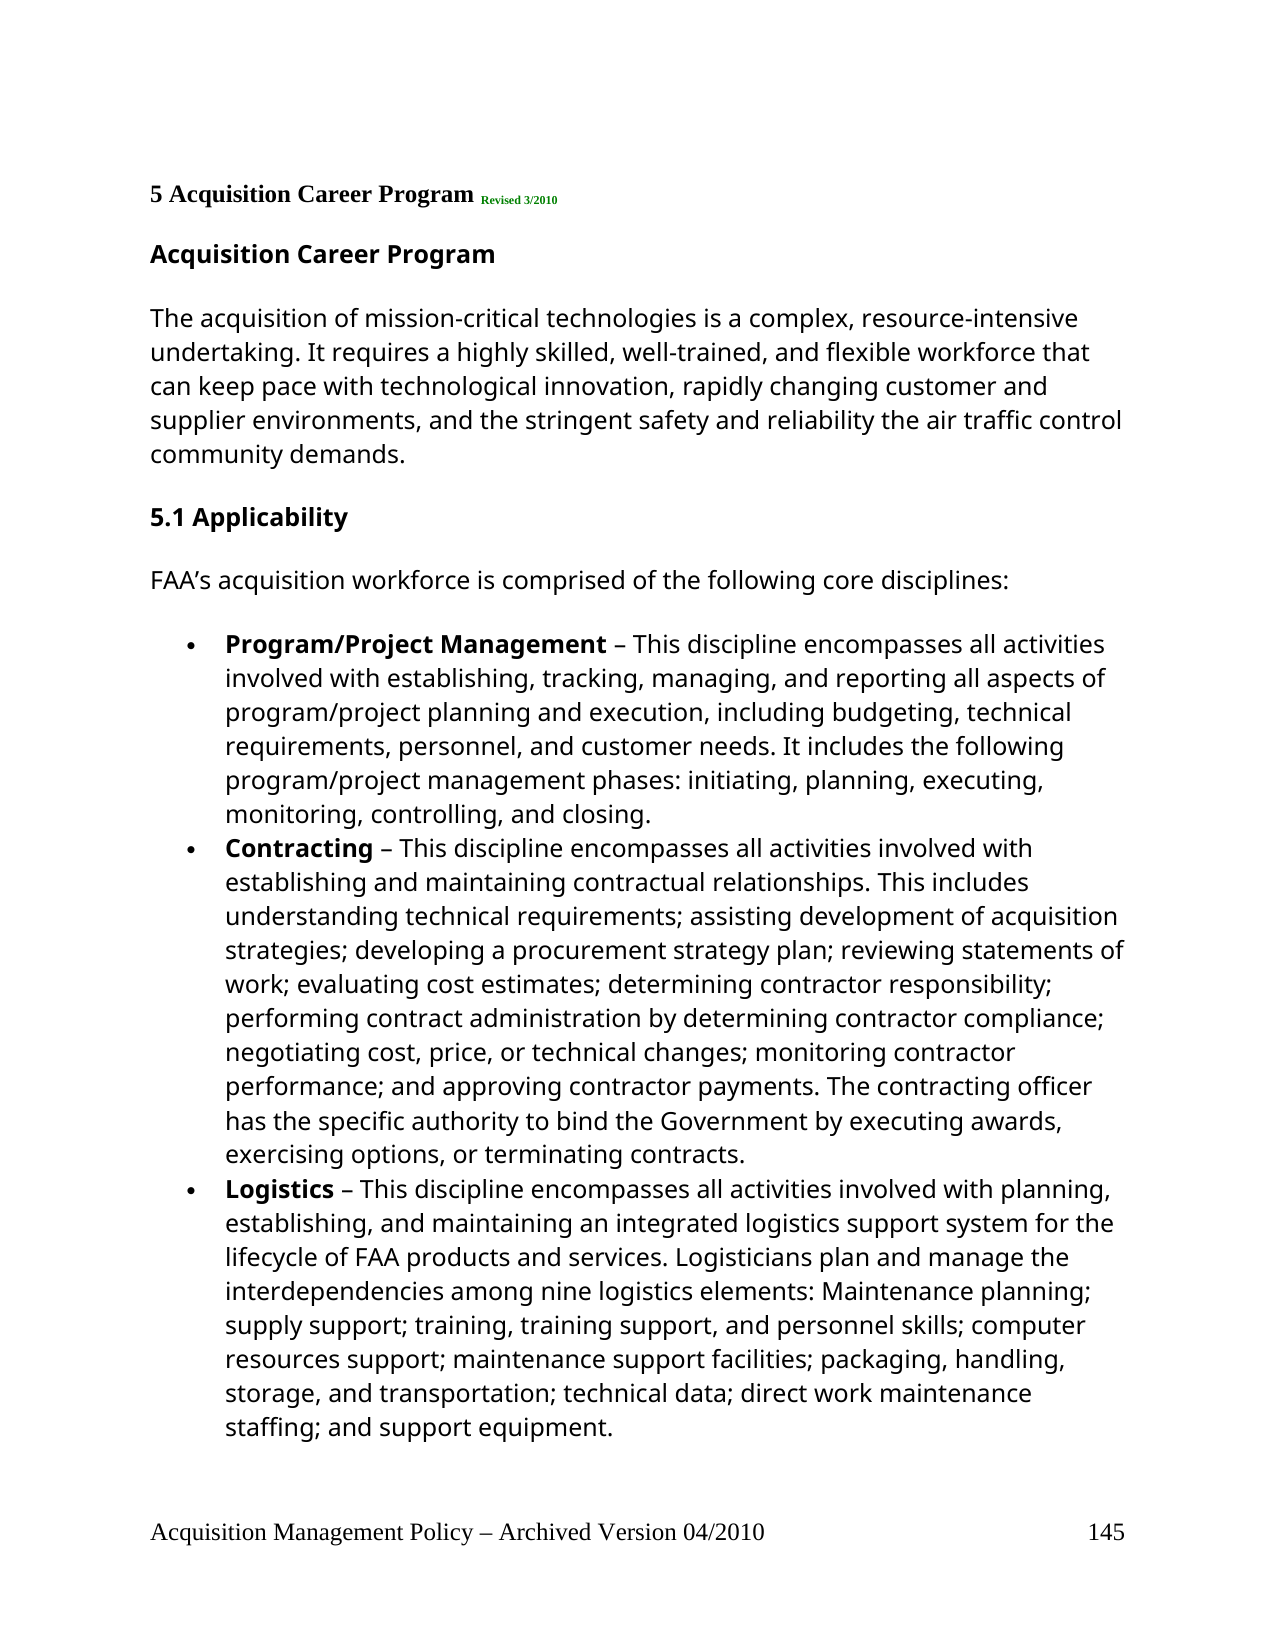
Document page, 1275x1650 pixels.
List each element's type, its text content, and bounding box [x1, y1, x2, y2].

text The acquisition of mission-critical technologies is a complex, resource-intensive undertaking. It requires a highly skilled, well-trained, and flexible workforce that can keep pace with technological innovation, rapidly changing customer and supplier environments, and the stringent safety and reliability the air traffic control community demands. [150, 300, 1125, 471]
text FAA’s acquisition workforce is comprised of the following core disciplines: [150, 563, 1125, 597]
list Contracting – This discipline encompasses all activities involved with establishing and maintaining contractual relationships. This includes understanding technical requirements; assisting development of acquisition strategies; developing a procurement strategy plan; reviewing statements of work; evaluating cost estimates; determining contractor responsibility; performing contract administration by determining contractor compliance; negotiating cost, price, or technical changes; monitoring contractor performance; and approving contractor payments. The contracting officer has the specific authority to bind the Government by executing awards, exercising options, or terminating contracts. [187, 831, 1125, 1171]
text Acquisition Career Program [150, 237, 1125, 271]
text 5 Acquisition Career Program Revised 3/2010 [150, 179, 1125, 208]
text 5.1 Applicability [150, 500, 1125, 534]
list Logistics – This discipline encompasses all activities involved with planning, establishing, and maintaining an integrated logistics support system for the lifecycle of FAA products and services. Logisticians plan and manage the interdependencies among nine logistics elements: Maintenance planning; supply support; training, training support, and personnel skills; computer resources support; maintenance support facilities; packaging, handling, storage, and transportation; technical data; direct work maintenance staffing; and support equipment. [187, 1171, 1125, 1444]
list Program/Project Management – This discipline encompasses all activities involved with establishing, tracking, managing, and reporting all aspects of program/project planning and execution, including budgeting, technical requirements, personnel, and customer needs. It includes the following program/project management phases: initiating, planning, executing, monitoring, controlling, and closing. [187, 626, 1125, 831]
